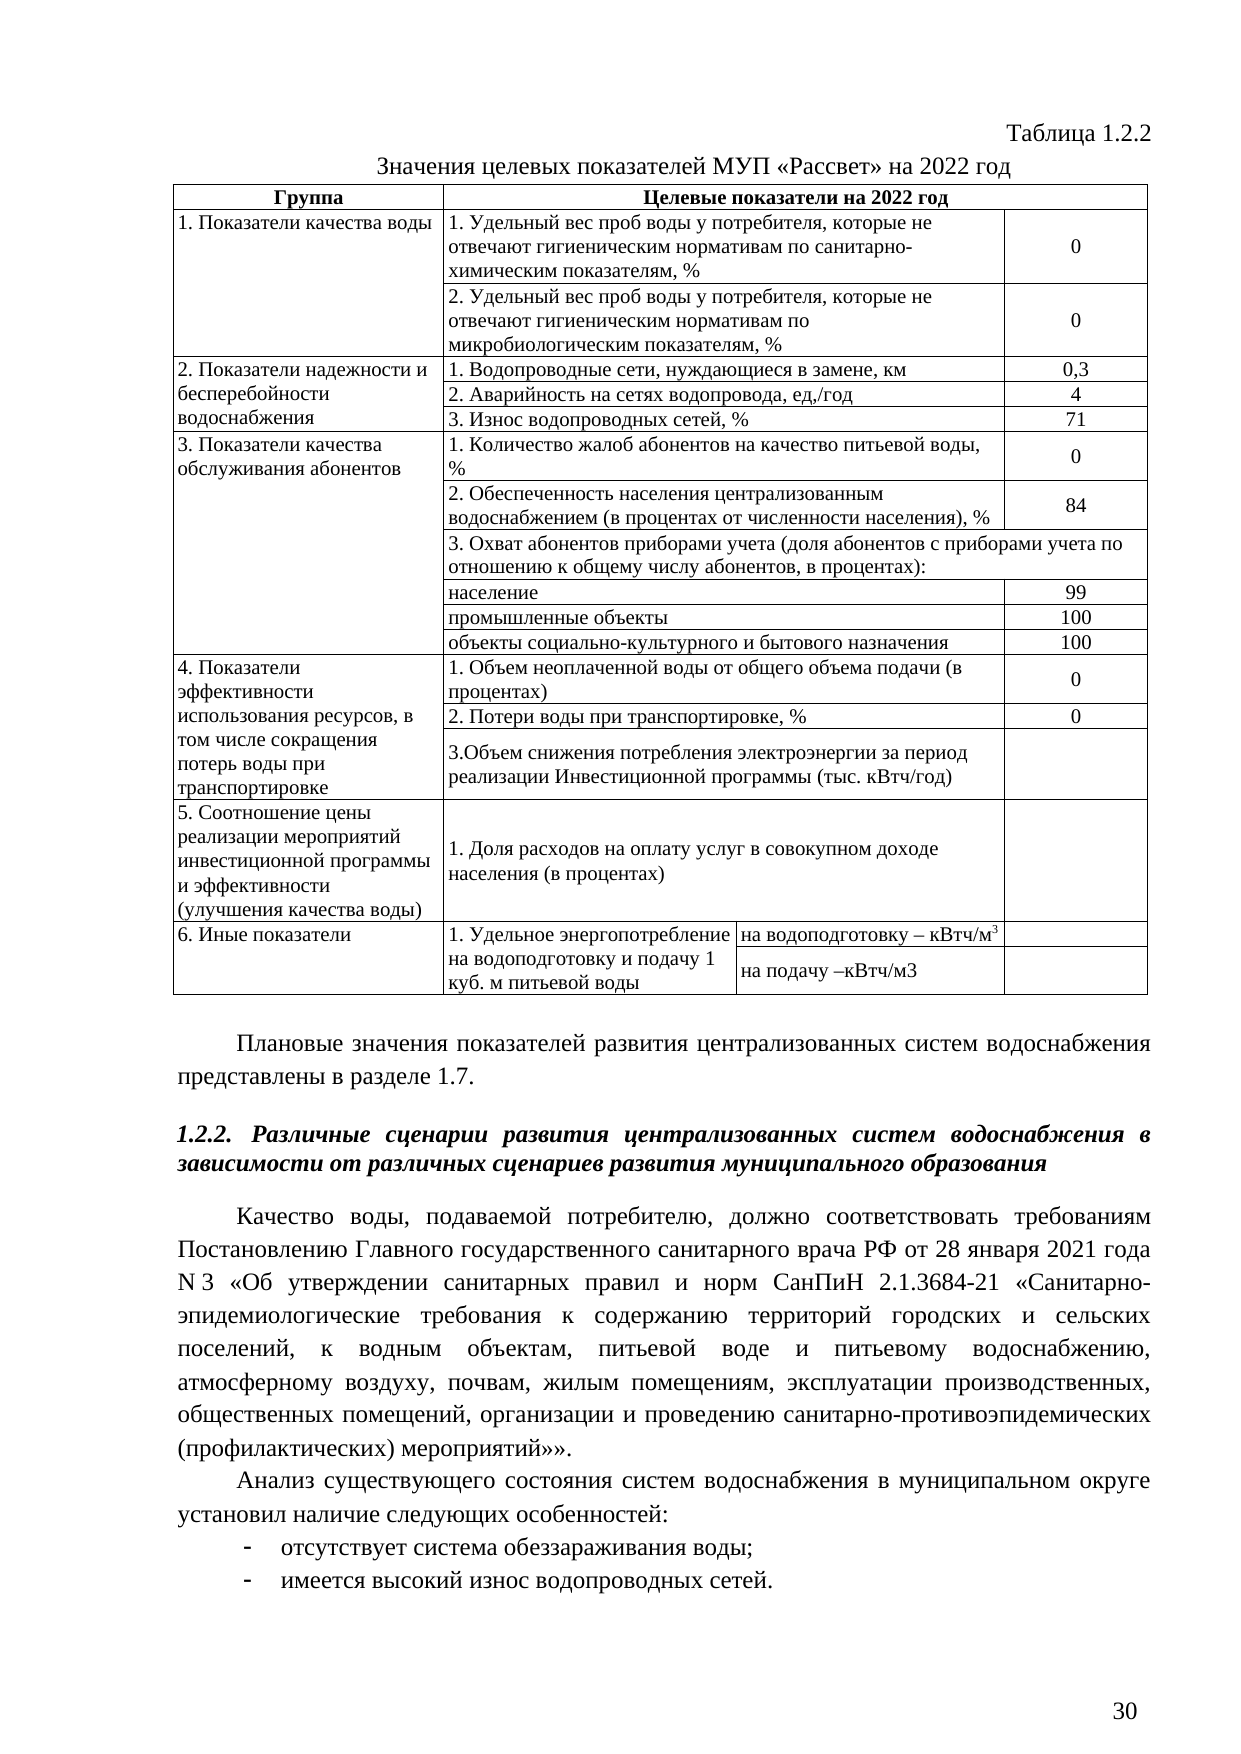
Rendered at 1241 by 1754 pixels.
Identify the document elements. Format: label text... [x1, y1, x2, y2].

table_cell объекты социально-культурного и бытового назначения [444, 630, 1004, 654]
table_cell на подачу –кВтч/м3 [737, 947, 1004, 994]
table_cell [1005, 800, 1147, 921]
subtitle Различные сценарии развития централизованных систем водоснабжения в зависимости от различных сценариев развития муниципального образования [176, 1119, 1152, 1176]
table_header Целевые показатели на 2022 год [444, 185, 1147, 209]
list отсутствует система обеззараживания воды; [243, 1532, 1152, 1560]
table_cell 1. Водопроводные сети, нуждающиеся в замене, км [444, 357, 1004, 381]
table_cell население [444, 580, 1004, 604]
table_cell 2. Удельный вес проб воды у потребителя, которые не отвечают гигиеническим нормативам по микробиологическим показателям, % [444, 284, 1004, 356]
table_header Группа [174, 185, 443, 209]
text Таблица 1.2.2 [177, 118, 1152, 147]
table_cell [1005, 922, 1147, 946]
text Качество воды, подаваемой потребителю, должно соответствовать требованиям Постановлению Главного государственного санитарного врача РФ от 28 января 2021 года N 3 «Об утверждении санитарных правил и норм СанПиН 2.1.3684-21 «Санитарно-эпидемиологические требования к содержанию территорий городских и сельских поселений, к водным объектам, питьевой воде и питьевому водоснабжению, атмосферному воздуху, почвам, жилым помещениям, эксплуатации производственных, общественных помещений, организации и проведению санитарно-противоэпидемических (профилактических) мероприятий»». [177, 1201, 1152, 1461]
table_cell 3. Износ водопроводных сетей, % [444, 407, 1004, 431]
table_cell [1005, 729, 1147, 799]
table_cell 3.Объем снижения потребления электроэнергии за период реализации Инвестиционной программы (тыс. кВтч/год) [444, 729, 1004, 799]
table_cell 1. Доля расходов на оплату услуг в совокупном доходе населения (в процентах) [444, 800, 1004, 921]
text Значения целевых показателей МУП «Рассвет» на 2022 год [177, 151, 1152, 180]
table_cell 1. Количество жалоб абонентов на качество питьевой воды, % [444, 432, 1004, 480]
table_cell промышленные объекты [444, 605, 1004, 629]
table_cell 1. Удельное энергопотребление на водоподготовку и подачу 1 куб. м питьевой воды [444, 922, 736, 994]
table_cell 3. Показатели качества обслуживания абонентов [174, 432, 443, 654]
table_cell [1005, 947, 1147, 994]
text Плановые значения показателей развития централизованных систем водоснабжения представлены в разделе 1.7. [177, 1028, 1152, 1090]
table_cell 99 [1005, 580, 1147, 604]
table_cell 100 [1005, 630, 1147, 654]
table_cell 0 [1005, 655, 1147, 703]
table_cell 2. Показатели надежности и бесперебойности водоснабжения [174, 357, 443, 431]
table_cell 4. Показатели эффективности использования ресурсов, в том числе сокращения потерь воды при транспортировке [174, 655, 443, 799]
table_cell 2. Потери воды при транспортировке, % [444, 704, 1004, 728]
table_cell 3. Охват абонентов приборами учета (доля абонентов с приборами учета по отношению к общему числу абонентов, в процентах): [444, 530, 1147, 578]
table_cell 5. Соотношение цены реализации мероприятий инвестиционной программы и эффективности (улучшения качества воды) [174, 800, 443, 921]
table_cell 0,3 [1005, 357, 1147, 381]
table_cell 0 [1005, 284, 1147, 356]
table_cell 100 [1005, 605, 1147, 629]
list имеется высокий износ водопроводных сетей. [243, 1565, 1152, 1593]
table_cell 1. Удельный вес проб воды у потребителя, которые не отвечают гигиеническим нормативам по санитарно-химическим показателям, % [444, 210, 1004, 282]
table_cell 71 [1005, 407, 1147, 431]
table_cell 4 [1005, 382, 1147, 406]
table_cell 0 [1005, 432, 1147, 480]
table_cell 84 [1005, 481, 1147, 529]
table_cell 2. Аварийность на сетях водопровода, ед,/год [444, 382, 1004, 406]
table_cell 0 [1005, 704, 1147, 728]
table_cell на водоподготовку – кВтч/м3 [737, 922, 1004, 946]
table_cell 2. Обеспеченность населения централизованным водоснабжением (в процентах от численности населения), % [444, 481, 1004, 529]
table_cell 6. Иные показатели [174, 922, 443, 994]
table_cell 1. Объем неоплаченной воды от общего объема подачи (в процентах) [444, 655, 1004, 703]
text Анализ существующего состояния систем водоснабжения в муниципальном округе установил наличие следующих особенностей: [177, 1466, 1152, 1527]
table_cell 1. Показатели качества воды [174, 210, 443, 356]
table_cell 0 [1005, 210, 1147, 282]
